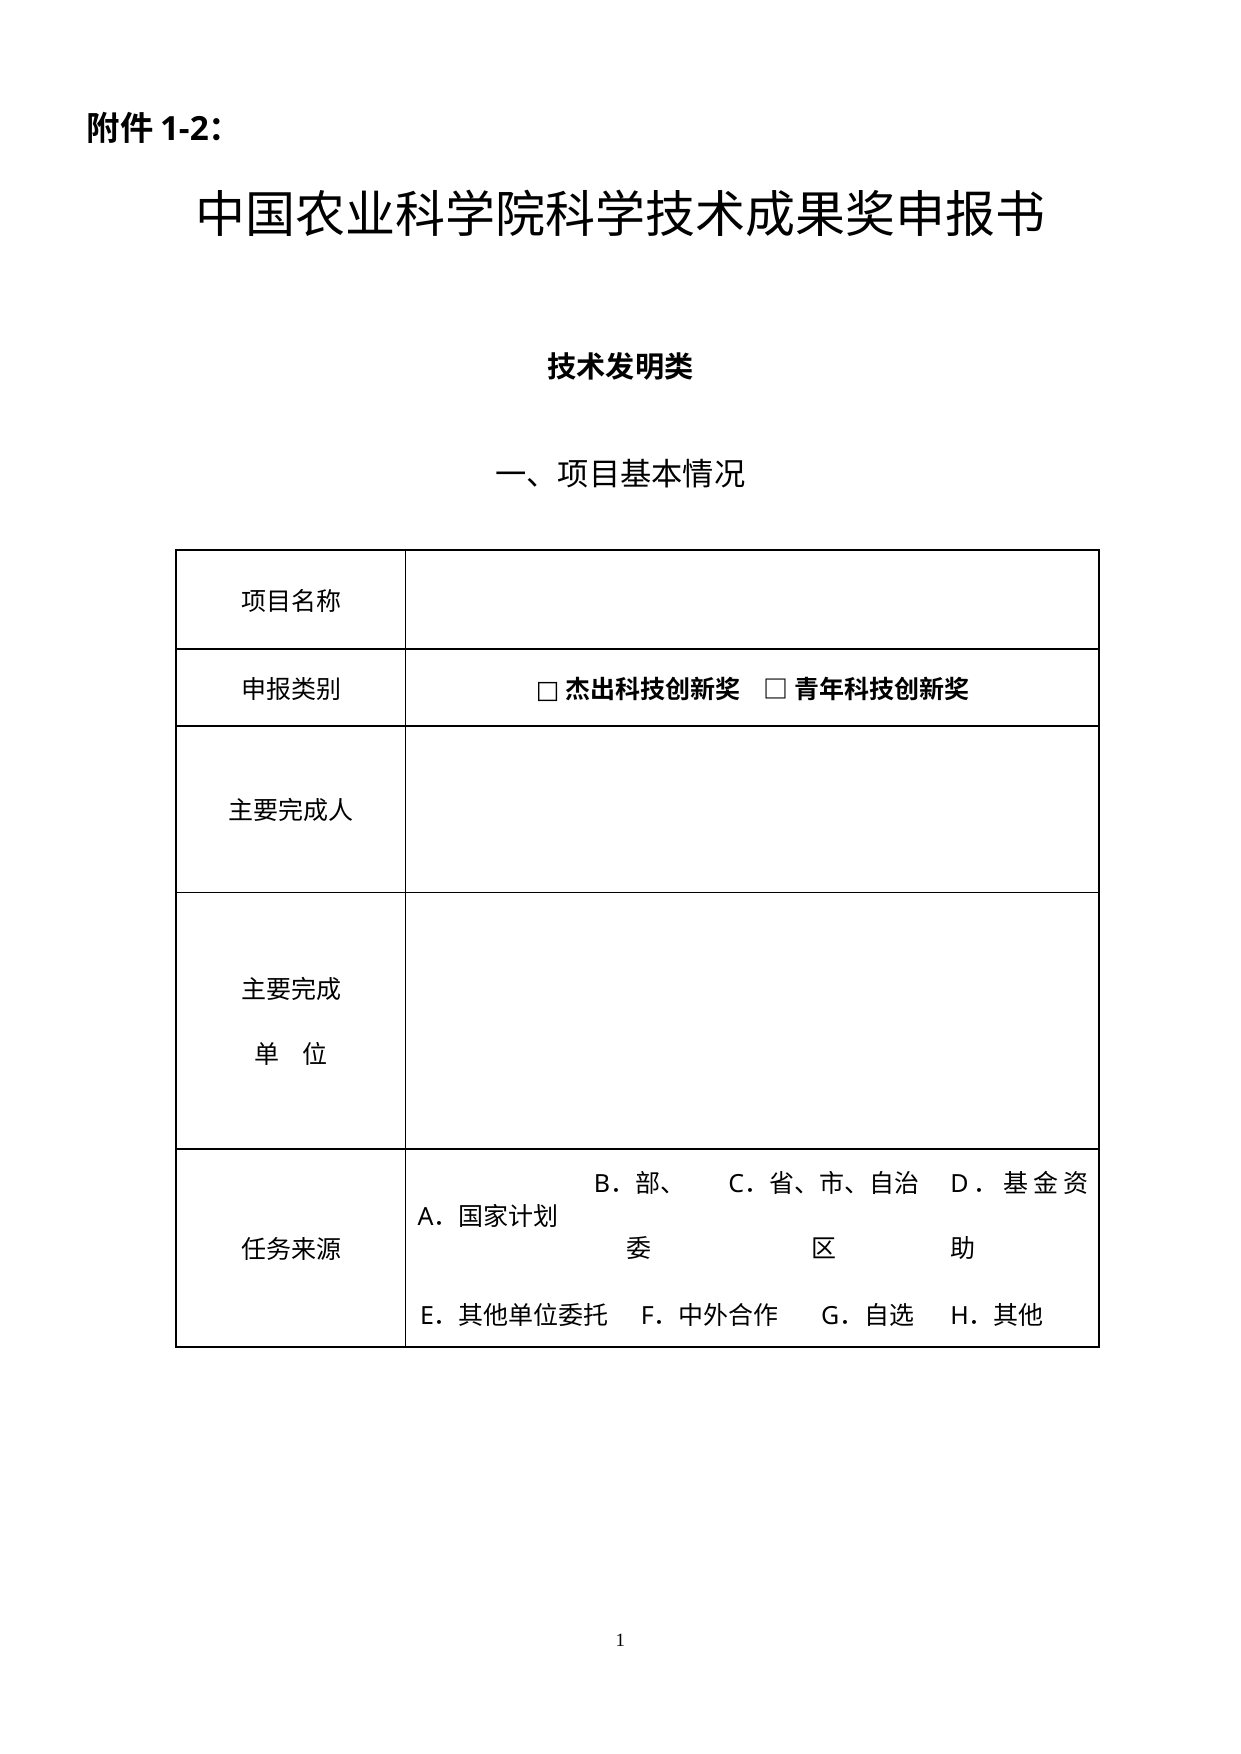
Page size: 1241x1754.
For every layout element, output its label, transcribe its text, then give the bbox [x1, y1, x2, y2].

table_cell □ 杰出科技创新奖 □ 青年科技创新奖 [406, 650, 1098, 725]
text 中国农业科学院科学技术成果奖申报书 [187, 162, 1053, 259]
table_cell [406, 727, 1098, 891]
table_cell A．国家计划 [406, 1150, 570, 1279]
table_cell D．基金资助 [939, 1150, 1098, 1279]
table_cell 申报类别 [177, 650, 405, 725]
list 项目基本情况 [187, 439, 1053, 504]
table_cell 任务来源 [177, 1150, 405, 1346]
table_cell [406, 893, 1098, 1148]
table_cell 主要完成 单 位 [177, 893, 405, 1148]
table_cell H．其他 [939, 1280, 1098, 1346]
table_cell F．中外合作 [623, 1280, 796, 1346]
table_cell C．省、市、自治区 [708, 1150, 939, 1279]
table_cell B．部、委 [570, 1150, 708, 1279]
table_header 项目名称 [177, 551, 405, 648]
table_cell 主要完成人 [177, 727, 405, 891]
table_header [406, 551, 1098, 648]
text 技术发明类 [187, 332, 1053, 397]
table_cell E．其他单位委托 [406, 1280, 623, 1346]
table_cell G．自选 [796, 1280, 939, 1346]
